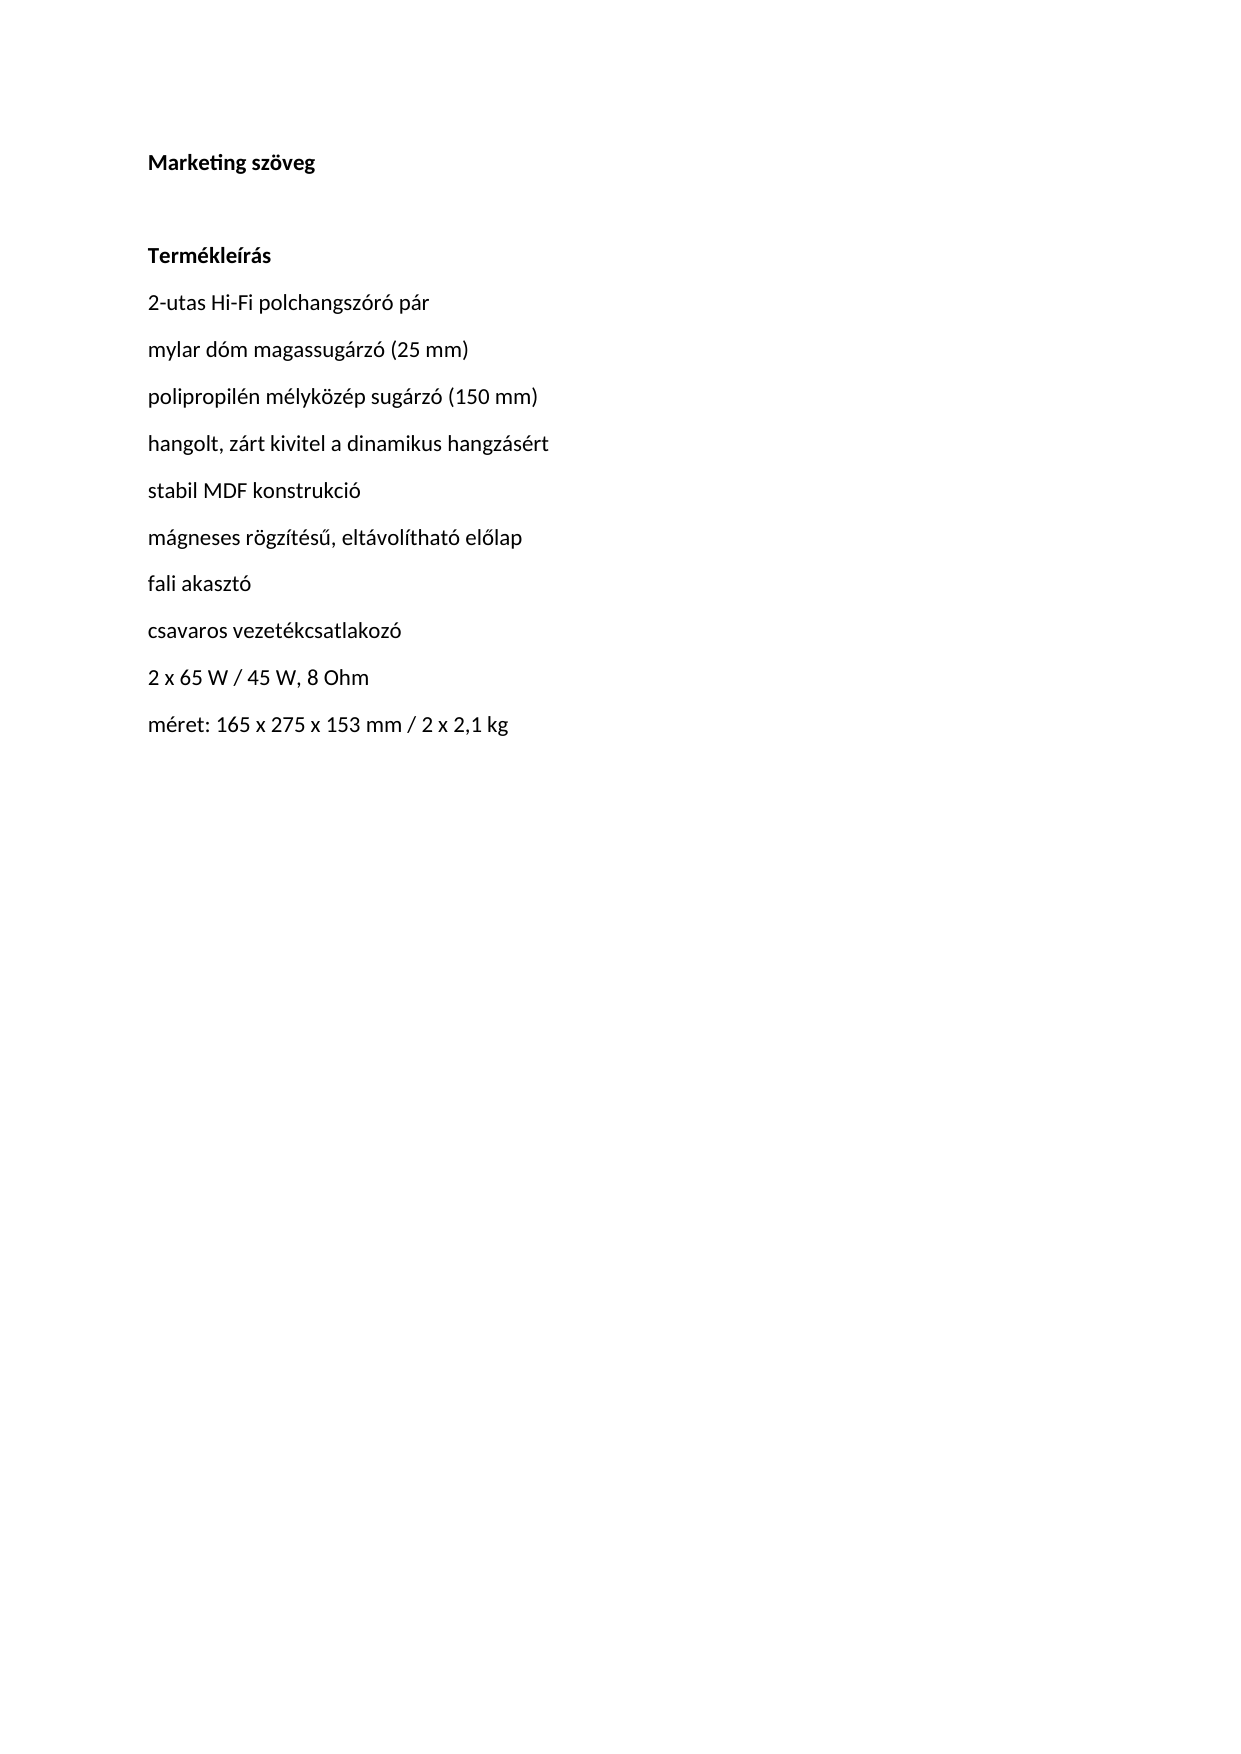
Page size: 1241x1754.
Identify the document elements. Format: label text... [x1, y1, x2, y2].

text hangolt, zárt kivitel a dinamikus hangzásért [148, 429, 1093, 457]
text Marketing szöveg [148, 148, 1093, 176]
text polipropilén mélyközép sugárzó (150 mm) [148, 382, 1093, 410]
text fali akasztó [148, 569, 1093, 597]
text csavaros vezetékcsatlakozó [148, 616, 1093, 644]
text 2 x 65 W / 45 W, 8 Ohm [148, 663, 1093, 691]
text 2-utas Hi-Fi polchangszóró pár [148, 288, 1093, 316]
text méret: 165 x 275 x 153 mm / 2 x 2,1 kg [148, 710, 1093, 738]
text mylar dóm magassugárzó (25 mm) [148, 335, 1093, 363]
text stabil MDF konstrukció [148, 476, 1093, 504]
text mágneses rögzítésű, eltávolítható előlap [148, 523, 1093, 551]
text Termékleírás [148, 241, 1093, 269]
